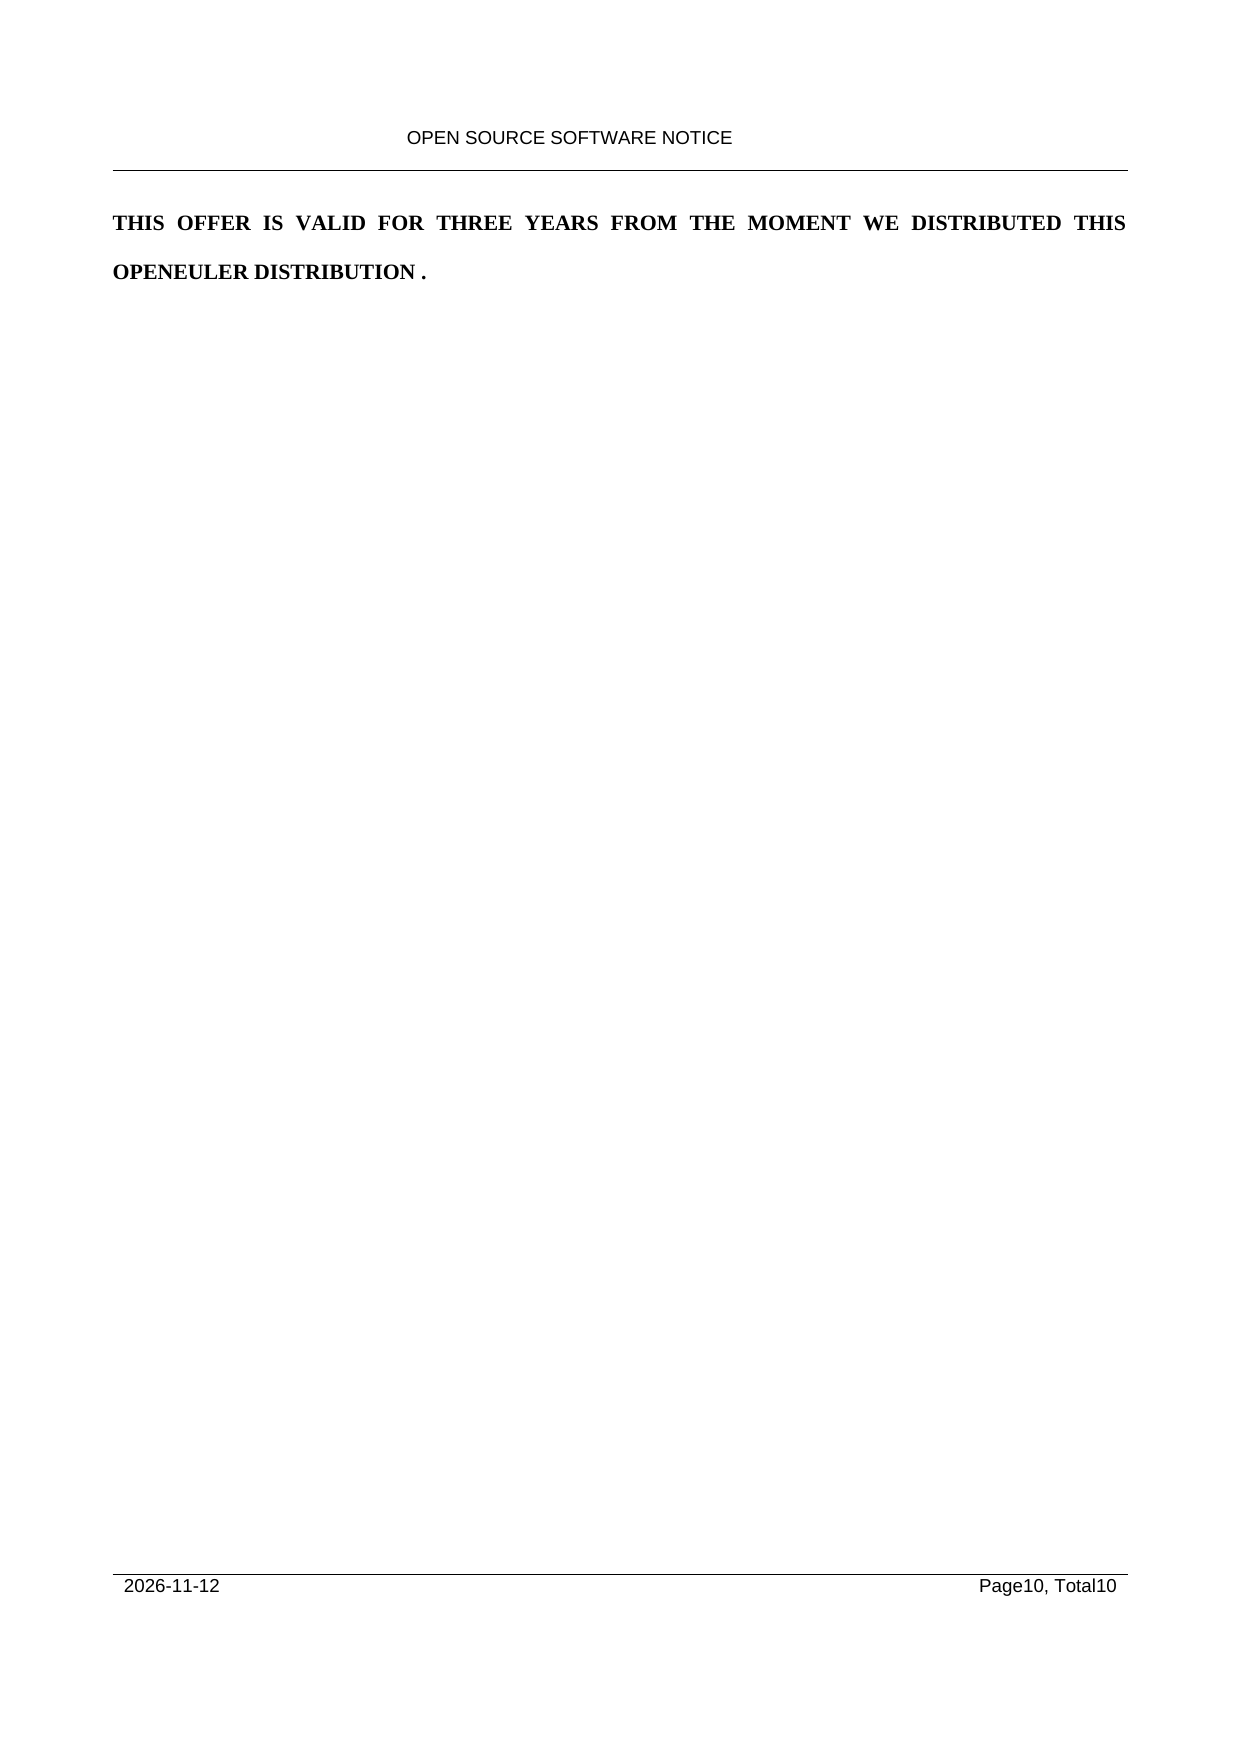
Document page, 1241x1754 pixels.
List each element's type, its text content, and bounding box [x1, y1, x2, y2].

text THIS OFFER IS VALID FOR THREE YEARS FROM THE MOMENT WE DISTRIBUTED THIS OPENEULER DISTRIBUTION . [112, 206, 1128, 288]
